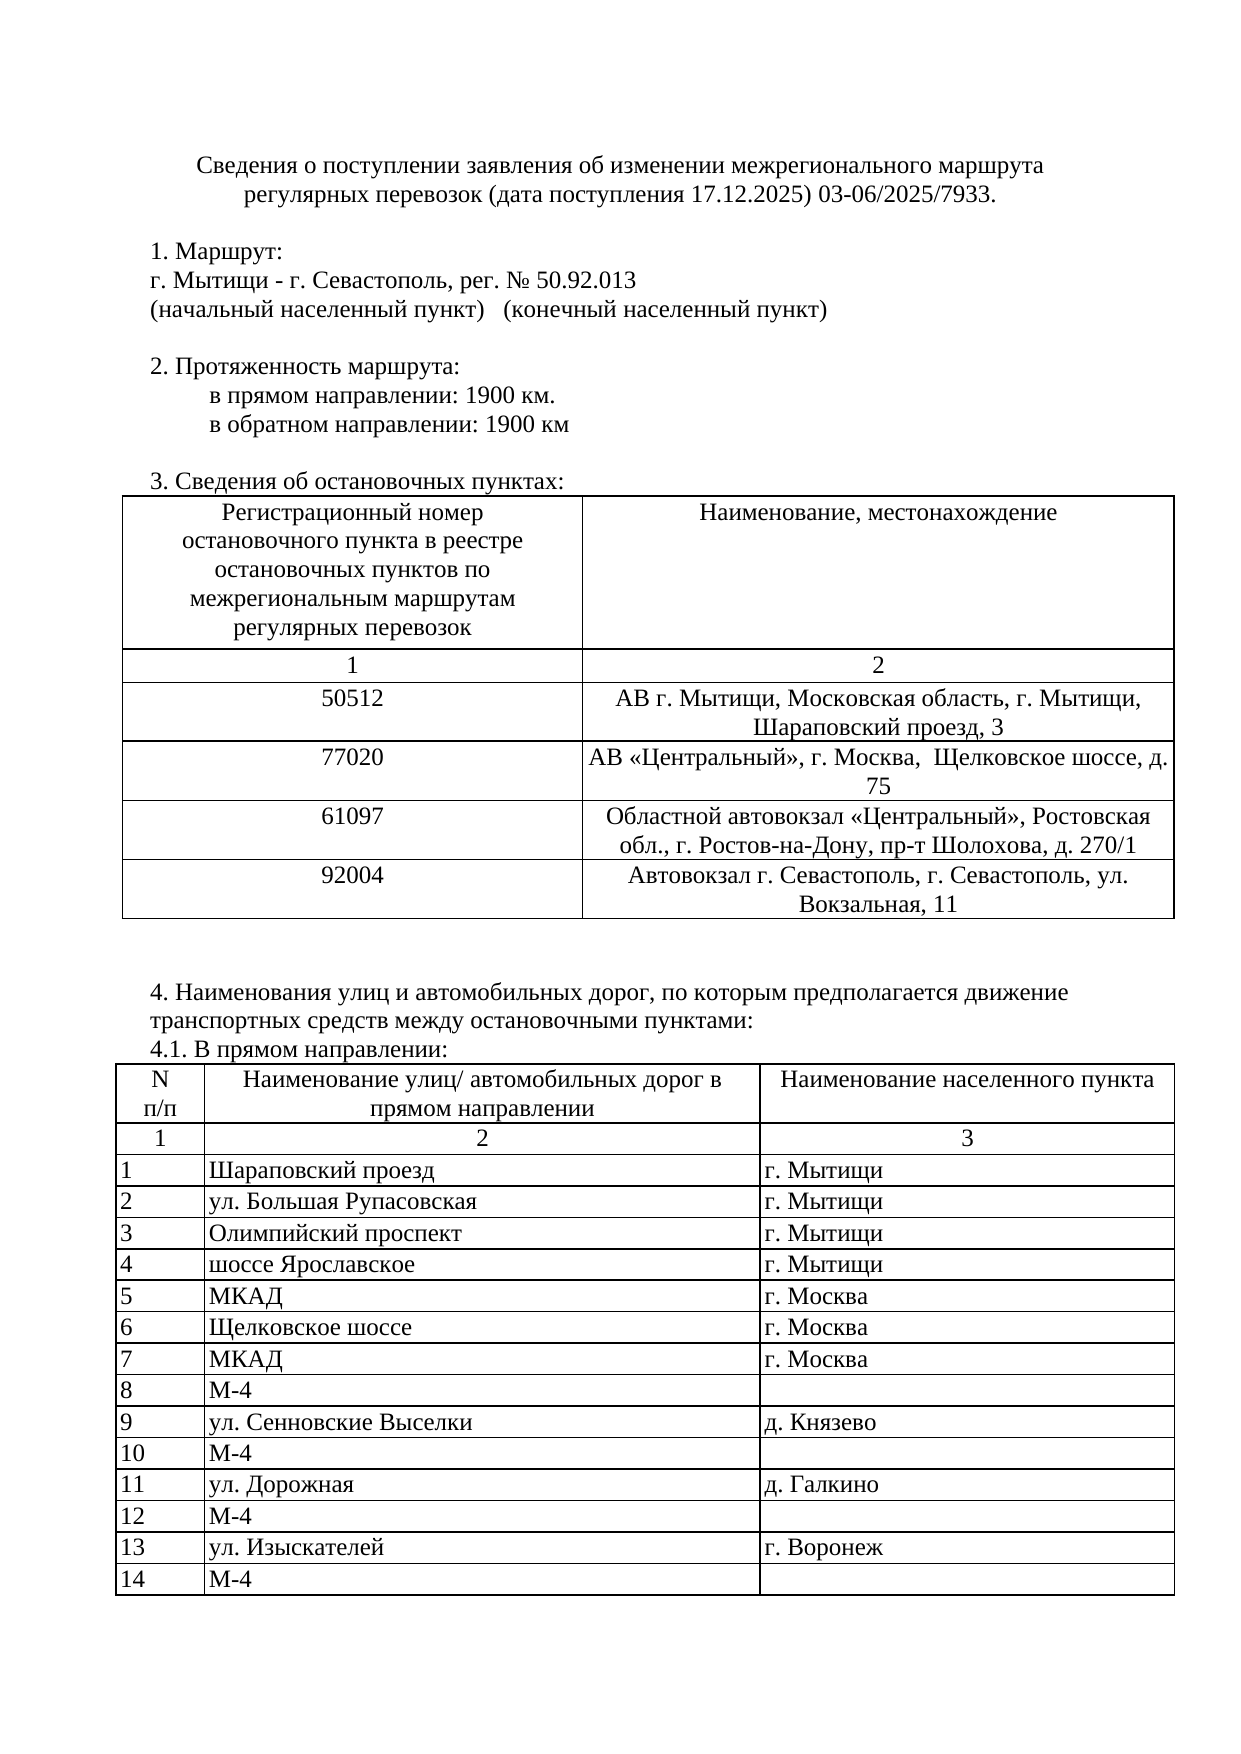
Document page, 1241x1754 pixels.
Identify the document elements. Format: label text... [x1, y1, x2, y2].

table_cell МКАД [205, 1281, 759, 1311]
table_cell 4 [117, 1250, 204, 1279]
table_cell ул. Сенновские Выселки [205, 1407, 759, 1437]
table_cell 77020 [123, 742, 582, 799]
table_cell Щелковское шоссе [205, 1312, 759, 1342]
table_cell 50512 [123, 683, 582, 740]
table_header Регистрационный номер остановочного пункта в реестре остановочных пунктов по межрегиональным маршрутам регулярных перевозок [123, 497, 582, 648]
text в обратном направлении: 1900 км [150, 409, 1090, 437]
table_cell [761, 1564, 1174, 1594]
table_cell 14 [117, 1564, 204, 1594]
table_cell [761, 1438, 1174, 1468]
table_cell ул. Изыскателей [205, 1533, 759, 1562]
text г. Мытищи - г. Севастополь, рег. № 50.92.013 [150, 265, 1090, 294]
table_cell МКАД [205, 1344, 759, 1374]
table_cell г. Мытищи [761, 1187, 1174, 1216]
table_cell [761, 1501, 1174, 1531]
table_cell 10 [117, 1438, 204, 1468]
table_cell д. Князево [761, 1407, 1174, 1437]
table_cell г. Москва [761, 1344, 1174, 1374]
table_cell М-4 [205, 1564, 759, 1594]
table_cell 61097 [123, 801, 582, 858]
table_cell АВ г. Мытищи, Московская область, г. Мытищи, Шараповский проезд, 3 [583, 683, 1173, 740]
table_cell г. Воронеж [761, 1533, 1174, 1562]
table_cell г. Мытищи [761, 1250, 1174, 1279]
table_cell г. Мытищи [761, 1155, 1174, 1185]
table_cell г. Москва [761, 1312, 1174, 1342]
text в прямом направлении: 1900 км. [150, 380, 1090, 409]
table_cell Областной автовокзал «Центральный», Ростовская обл., г. Ростов-на-Дону, пр-т Шолохова, д. 270/1 [583, 801, 1173, 858]
table_cell шоссе Ярославское [205, 1250, 759, 1279]
table_cell 8 [117, 1375, 204, 1405]
table_cell 1 [117, 1124, 204, 1153]
table_cell 6 [117, 1312, 204, 1342]
text 2. Протяженность маршрута: [150, 351, 1090, 380]
text 4. Наименования улиц и автомобильных дорог, по которым предполагается движение транспортных средств между остановочными пунктами: [150, 977, 1090, 1034]
text (начальный населенный пункт) (конечный населенный пункт) [150, 294, 1090, 322]
text 3. Сведения об остановочных пунктах: [150, 466, 1090, 495]
table_cell ул. Большая Рупасовская [205, 1187, 759, 1216]
table_cell 7 [117, 1344, 204, 1374]
text 4.1. В прямом направлении: [150, 1034, 1090, 1063]
table_cell 2 [117, 1187, 204, 1216]
table_cell М-4 [205, 1501, 759, 1531]
table_cell 13 [117, 1533, 204, 1562]
table_header Наименование, местонахождение [583, 497, 1173, 648]
table_cell [761, 1375, 1174, 1405]
table_cell М-4 [205, 1375, 759, 1405]
table_cell 3 [761, 1124, 1174, 1153]
table_header N п/п [117, 1065, 204, 1122]
table_cell г. Москва [761, 1281, 1174, 1311]
table_cell 92004 [123, 860, 582, 918]
table_cell М-4 [205, 1438, 759, 1468]
table_cell 9 [117, 1407, 204, 1437]
table_cell 2 [205, 1124, 759, 1153]
table_cell 11 [117, 1470, 204, 1499]
table_cell г. Мытищи [761, 1218, 1174, 1248]
table_cell Шараповский проезд [205, 1155, 759, 1185]
table_cell Олимпийский проспект [205, 1218, 759, 1248]
table_cell 2 [583, 650, 1173, 681]
table_header Наименование улиц/ автомобильных дорог в прямом направлении [205, 1065, 759, 1122]
table_header Наименование населенного пункта [761, 1065, 1174, 1122]
table_cell д. Галкино [761, 1470, 1174, 1499]
table_cell 1 [117, 1155, 204, 1185]
table_cell Автовокзал г. Севастополь, г. Севастополь, ул. Вокзальная, 11 [583, 860, 1173, 918]
table_cell 1 [123, 650, 582, 681]
table_cell 3 [117, 1218, 204, 1248]
text 1. Маршрут: [150, 236, 1090, 265]
table_cell 5 [117, 1281, 204, 1311]
table_cell ул. Дорожная [205, 1470, 759, 1499]
table_cell 12 [117, 1501, 204, 1531]
table_cell АВ «Центральный», г. Москва, Щелковское шоссе, д. 75 [583, 742, 1173, 799]
text Сведения о поступлении заявления об изменении межрегионального маршрута регулярных перевозок (дата поступления 17.12.2025) 03-06/2025/7933. [150, 150, 1090, 207]
